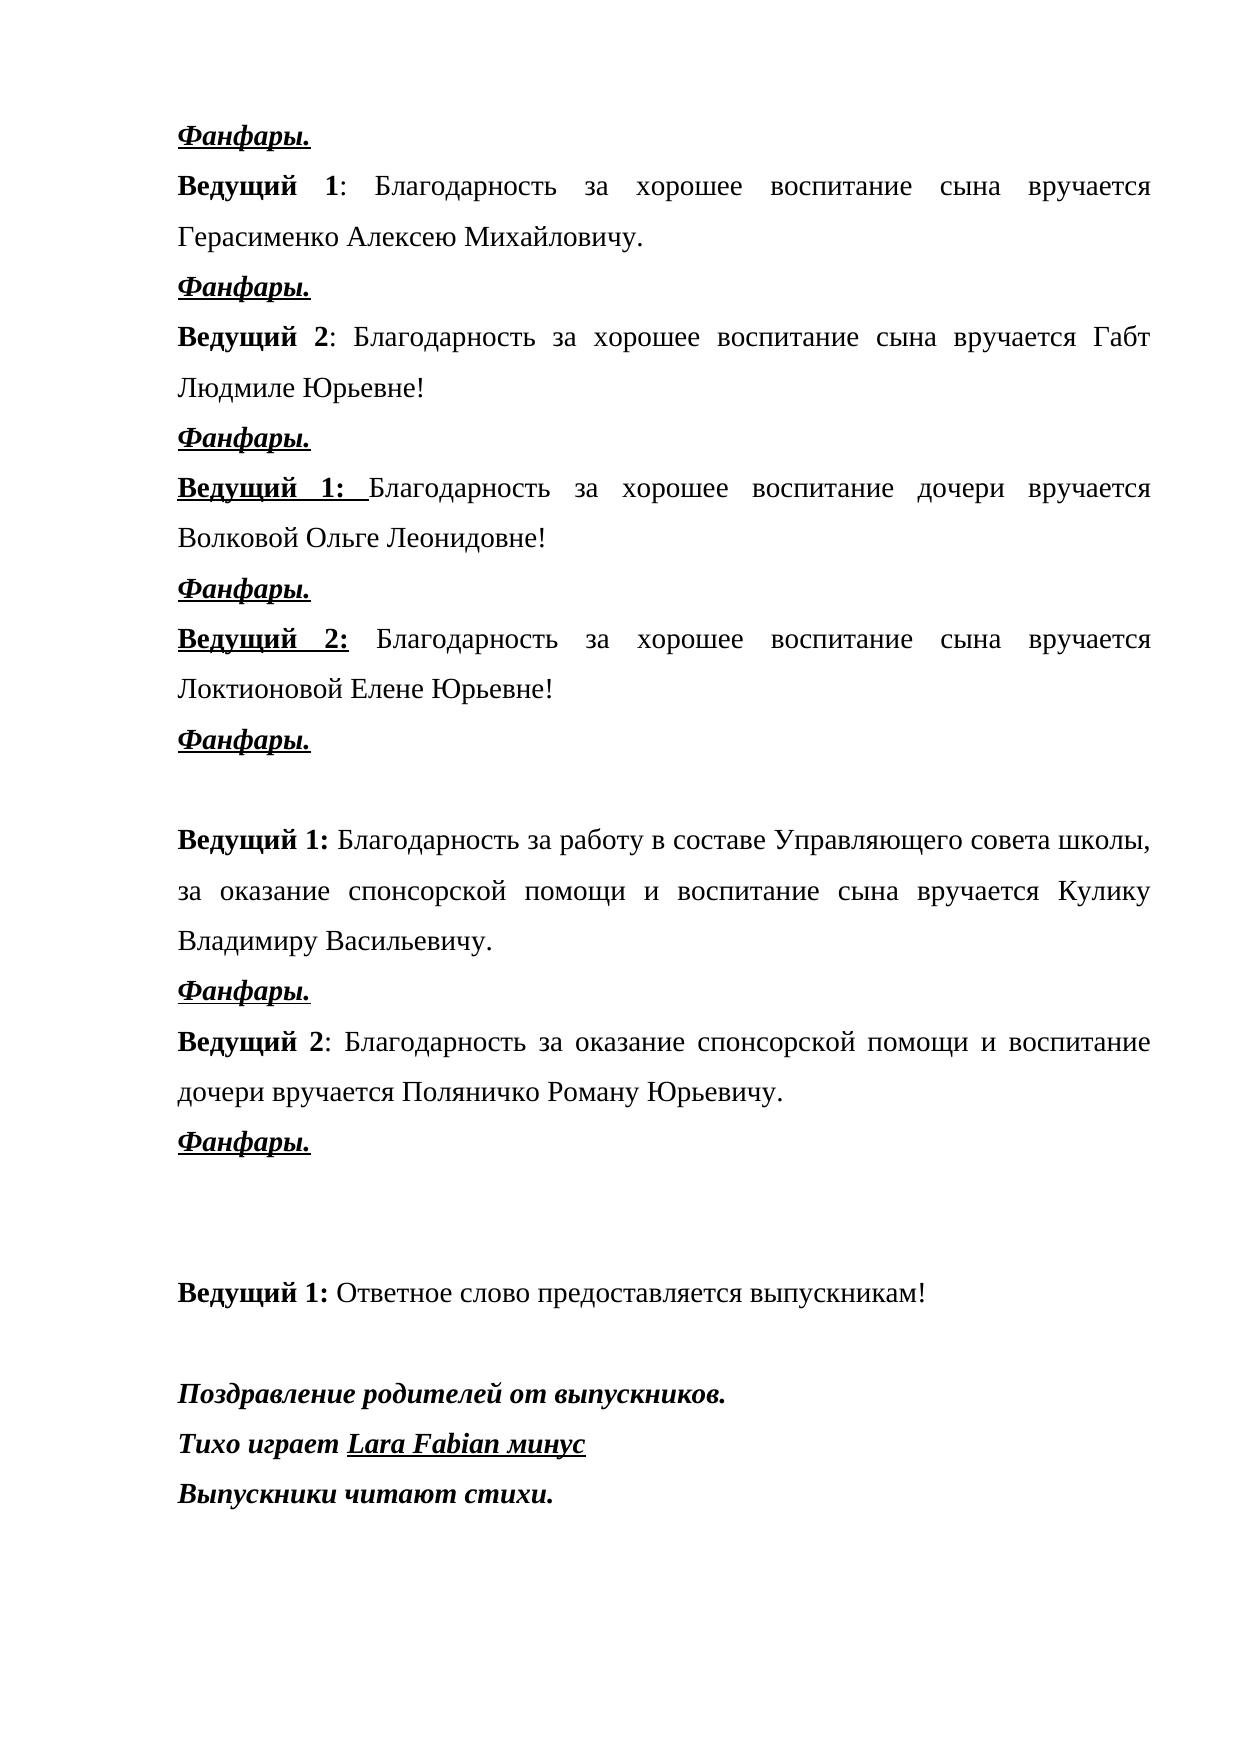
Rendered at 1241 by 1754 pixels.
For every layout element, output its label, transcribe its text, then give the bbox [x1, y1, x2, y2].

text Ведущий 1: Благодарность за работу в составе Управляющего совета школы, за оказание спонсорской помощи и воспитание сына вручается Кулику Владимиру Васильевичу. [177, 822, 1152, 957]
text Ведущий 2: Благодарность за хорошее воспитание сына вручается Локтионовой Елене Юрьевне! [177, 621, 1152, 705]
text Фанфары. [177, 722, 1152, 755]
text Ведущий 1: Благодарность за хорошее воспитание дочери вручается Волковой Ольге Леонидовне! [177, 470, 1152, 554]
text Ведущий 1: Ответное слово предоставляется выпускникам! [177, 1275, 1152, 1309]
text Тихо играет Lara Fabian минус [177, 1426, 1152, 1460]
text Фанфары. [177, 571, 1152, 604]
text Ведущий 2: Благодарность за оказание спонсорской помощи и воспитание дочери вручается Поляничко Роману Юрьевичу. [177, 1024, 1152, 1108]
text Фанфары. [177, 118, 1152, 152]
text Ведущий 2: Благодарность за хорошее воспитание сына вручается Габт Людмиле Юрьевне! [177, 319, 1152, 403]
text Поздравление родителей от выпускников. [177, 1376, 1152, 1409]
text Выпускники читают стихи. [177, 1477, 1152, 1510]
text Фанфары. [177, 1124, 1152, 1158]
text Фанфары. [177, 269, 1152, 303]
text Фанфары. [177, 420, 1152, 453]
text Фанфары. [177, 973, 1152, 1007]
text Ведущий 1: Благодарность за хорошее воспитание сына вручается Герасименко Алексею Михайловичу. [177, 168, 1152, 252]
